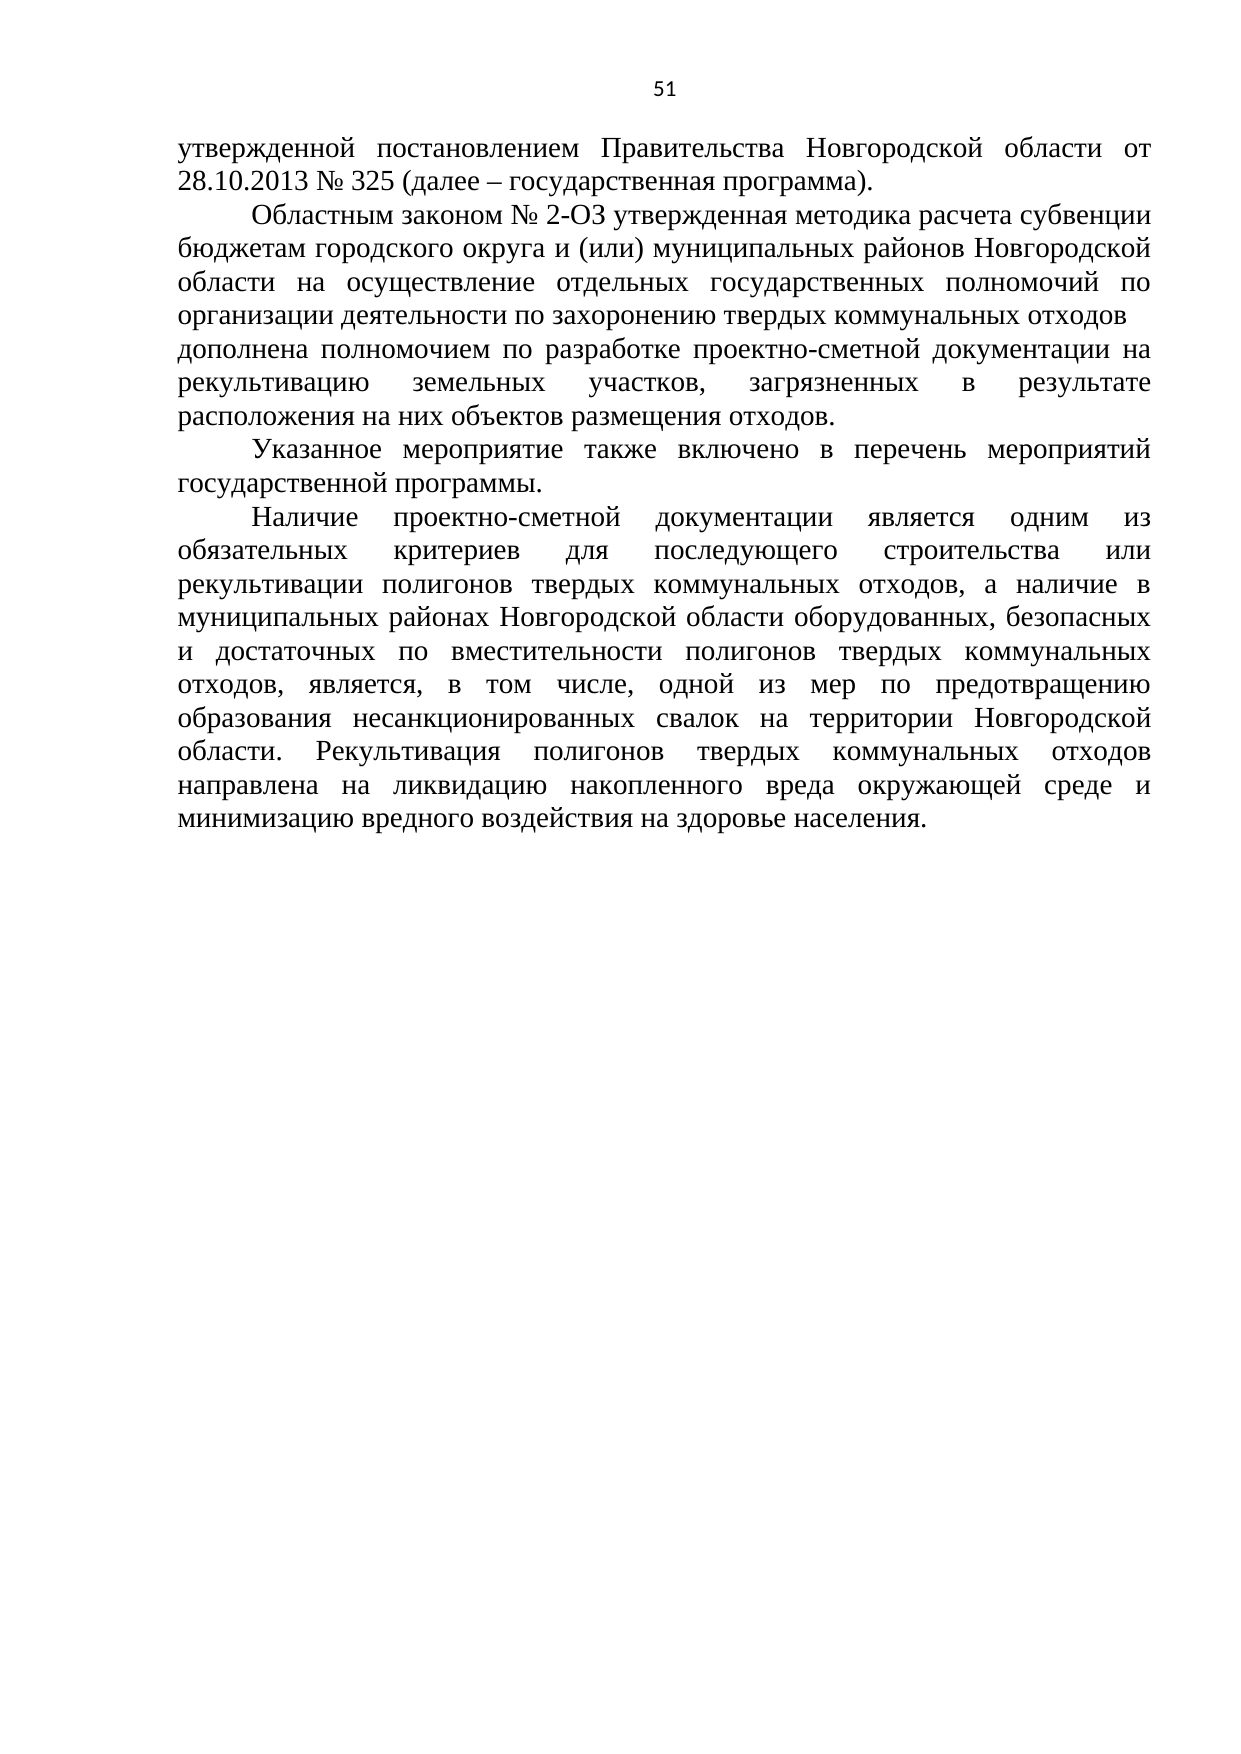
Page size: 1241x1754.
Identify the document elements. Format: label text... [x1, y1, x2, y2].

text Наличие проектно-сметной документации является одним из обязательных критериев для последующего строительства или рекультивации полигонов твердых коммунальных отходов, а наличие в муниципальных районах Новгородской области оборудованных, безопасных и достаточных по вместительности полигонов твердых коммунальных отходов, является, в том числе, одной из мер по предотвращению образования несанкционированных свалок на территории Новгородской области. Рекультивация полигонов твердых коммунальных отходов направлена на ликвидацию накопленного вреда окружающей среде и минимизацию вредного воздействия на здоровье населения. [177, 499, 1152, 834]
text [177, 130, 1152, 197]
text дополнена полномочием по разработке проектно-сметной документации на рекультивацию земельных участков, загрязненных в результате расположения на них объектов размещения отходов. [177, 331, 1152, 432]
text Указанное мероприятие также включено в перечень мероприятий государственной программы. [177, 432, 1152, 499]
text Областным законом № 2-ОЗ утвержденная методика расчета субвенции бюджетам городского округа и (или) муниципальных районов Новгородской области на осуществление отдельных государственных полномочий по организации деятельности по захоронению твердых коммунальных отходов [177, 197, 1152, 331]
